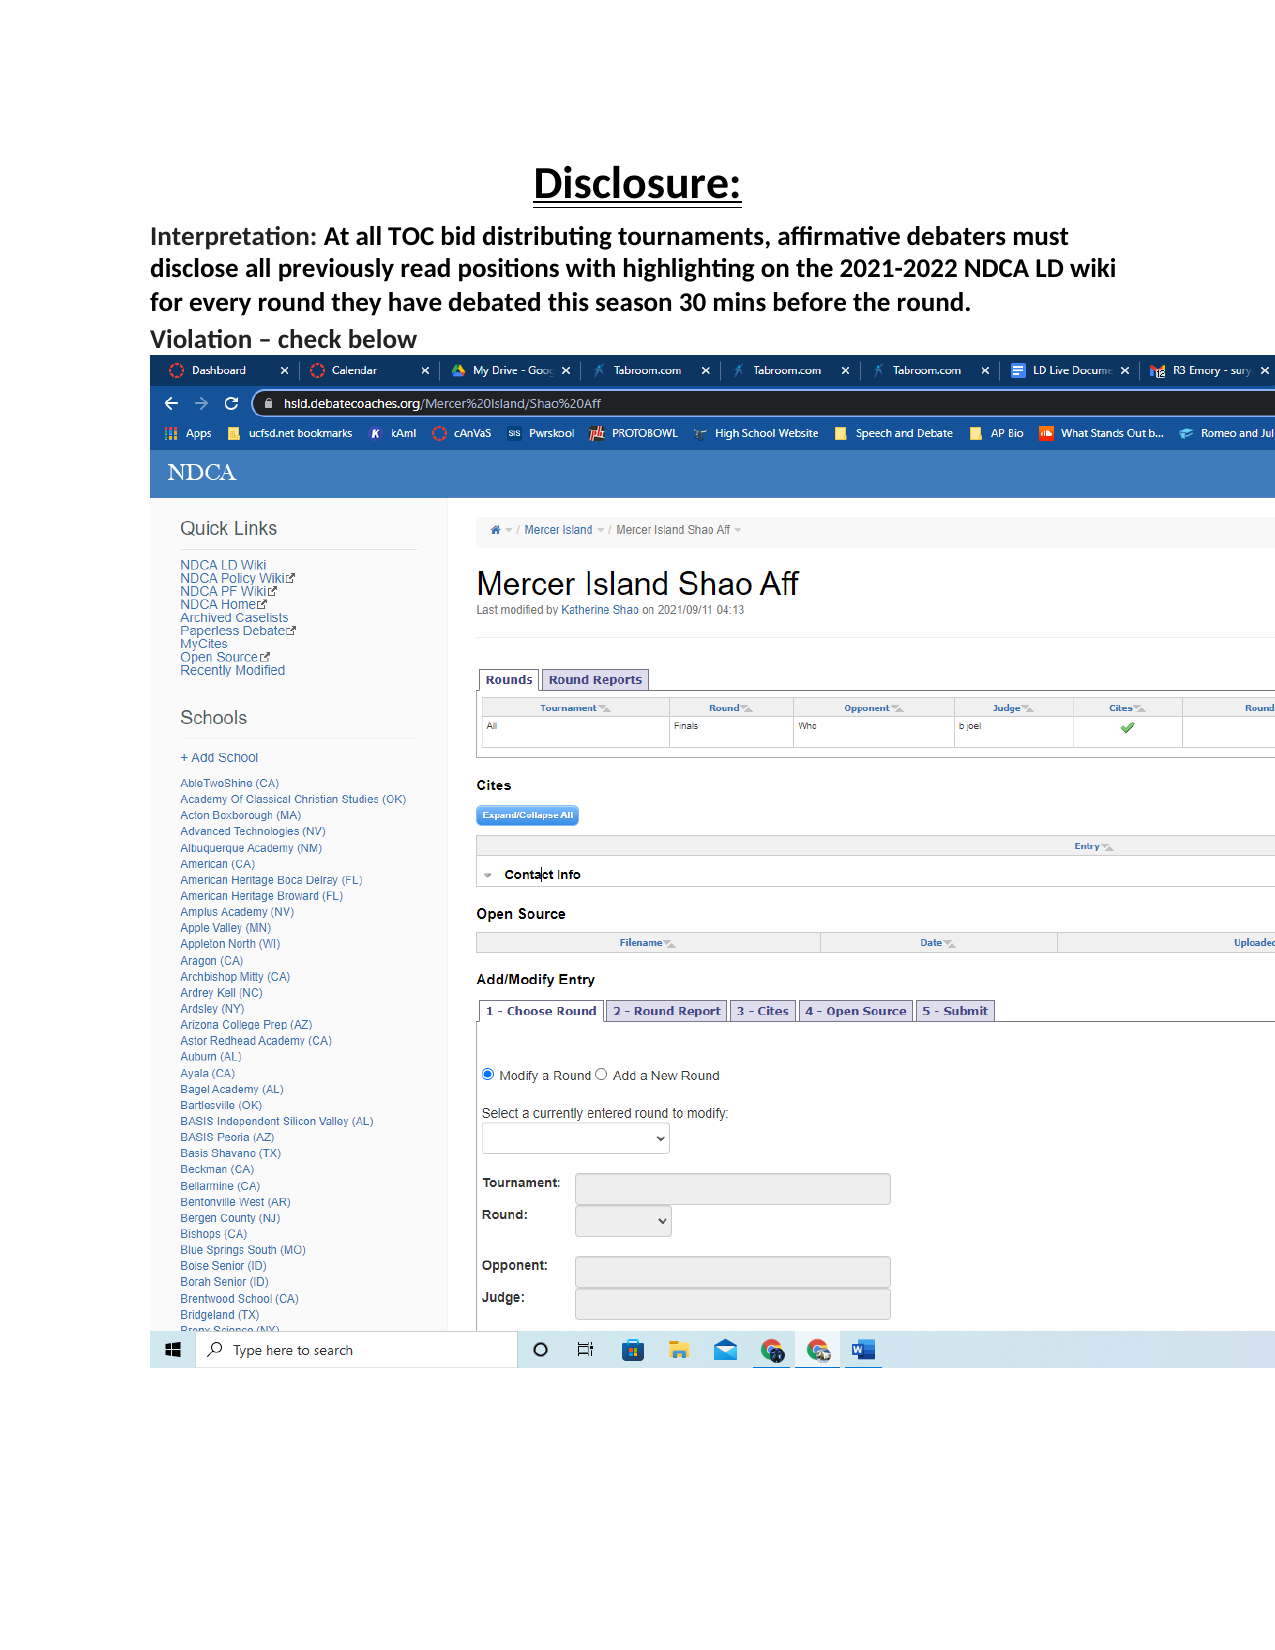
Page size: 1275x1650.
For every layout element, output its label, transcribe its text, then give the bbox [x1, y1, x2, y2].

subtitle Violation – check below [150, 322, 1125, 355]
subtitle Interpretation: At all TOC bid distributing tournaments, affirmative debaters must disclose all previously read positions with highlighting on the 2021-2022 NDCA LD wiki for every round they have debated this season 30 mins before the round. [150, 219, 1125, 318]
subtitle Disclosure: [150, 154, 1125, 210]
picture [150, 355, 1275, 1368]
